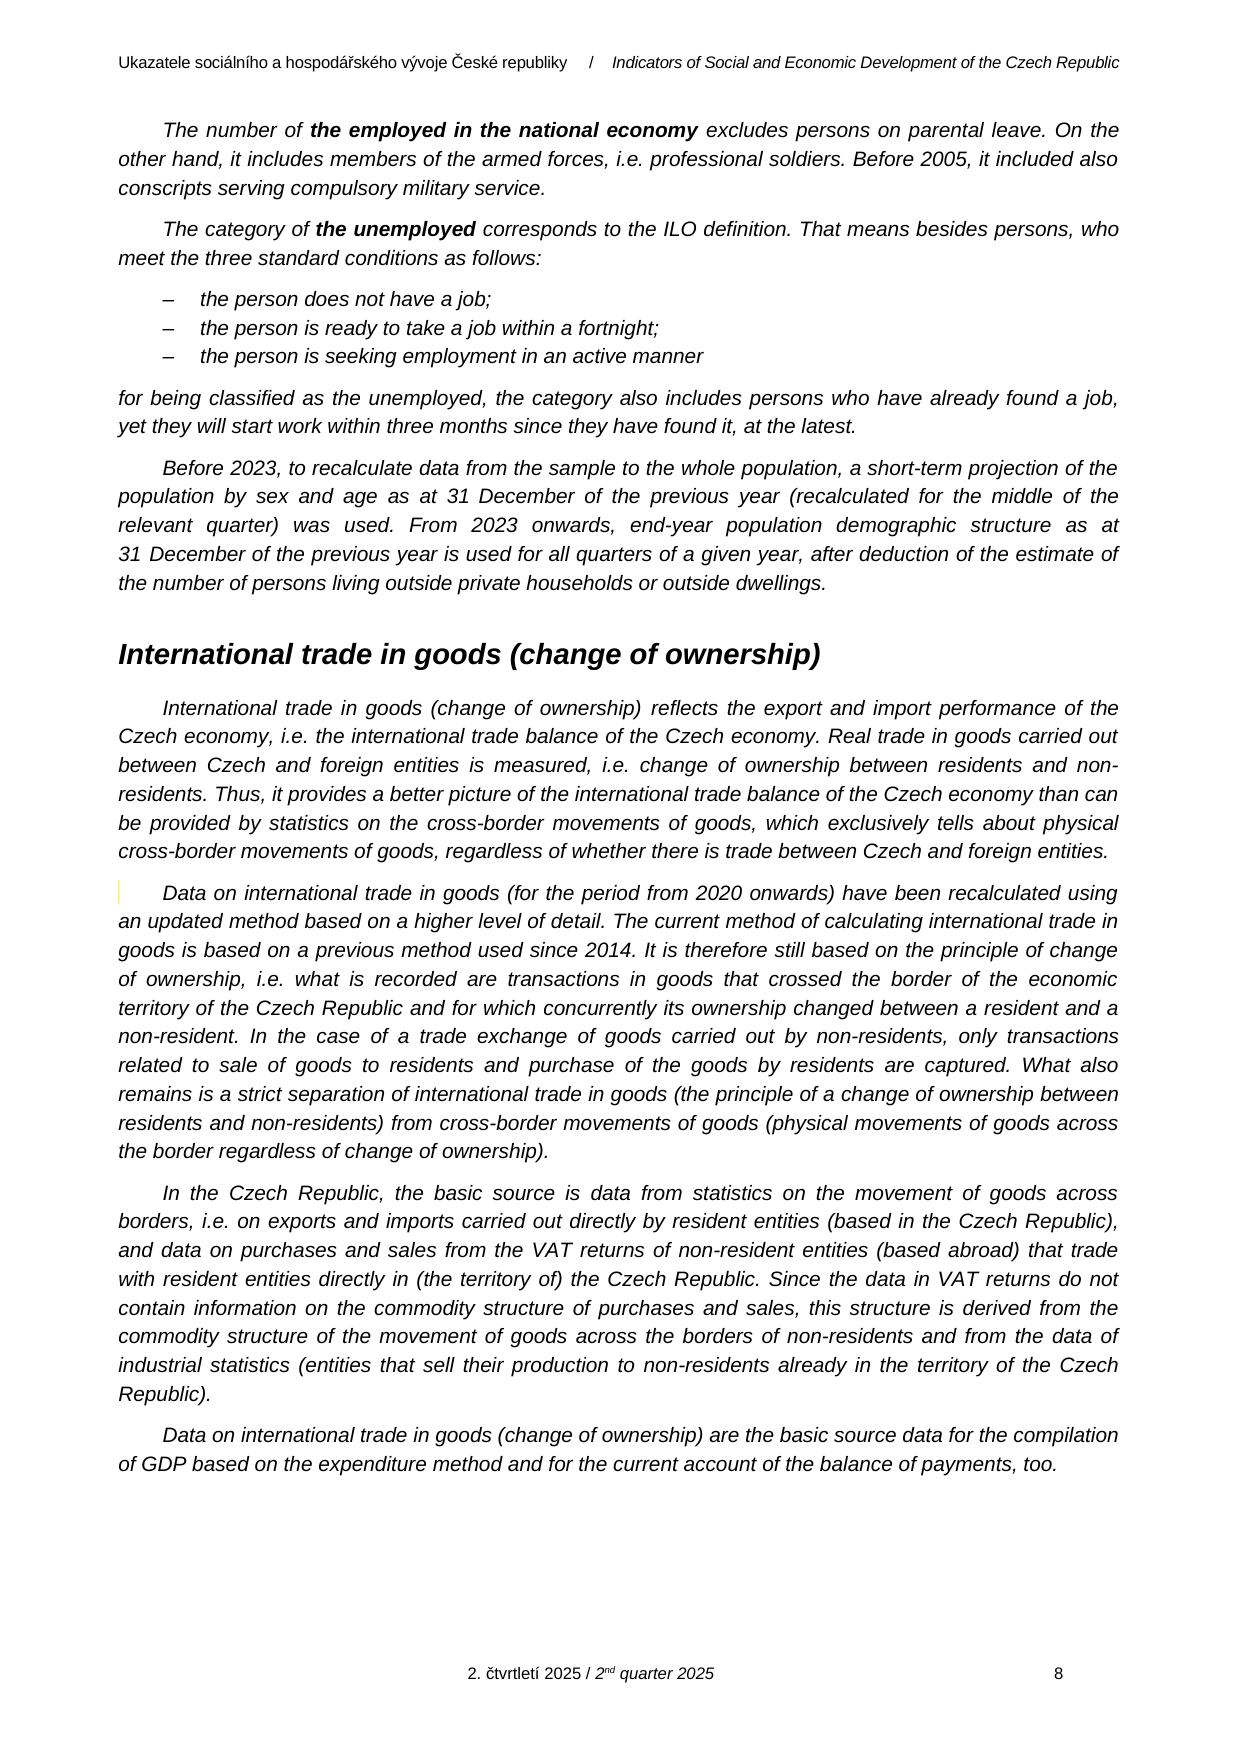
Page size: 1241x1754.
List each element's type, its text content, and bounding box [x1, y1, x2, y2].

list the person does not have a job; [162, 287, 1122, 311]
text International trade in goods (change of ownership) [118, 637, 1122, 670]
text The number of the employed in the national economy excludes persons on parental leave. On the other hand, it includes members of the armed forces, i.e. professional soldiers. Before 2005, it included also conscripts serving compulsory military service. [118, 118, 1122, 199]
text International trade in goods (change of ownership) reflects the export and import performance of the Czech economy, i.e. the international trade balance of the Czech economy. Real trade in goods carried out between Czech and foreign entities is measured, i.e. change of ownership between residents and non-residents. Thus, it provides a better picture of the international trade balance of the Czech economy than can be provided by statistics on the cross-border movements of goods, which exclusively tells about physical cross-border movements of goods, regardless of whether there is trade between Czech and foreign entities. [118, 695, 1122, 863]
list the person is ready to take a job within a fortnight; [162, 316, 1122, 339]
list the person is seeking employment in an active manner [162, 344, 1122, 368]
text In the Czech Republic, the basic source is data from statistics on the movement of goods across borders, i.e. on exports and imports carried out directly by resident entities (based in the Czech Republic), and data on purchases and sales from the VAT returns of non-resident entities (based abroad) that trade with resident entities directly in (the territory of) the Czech Republic. Since the data in VAT returns do not contain information on the commodity structure of purchases and sales, this structure is derived from the commodity structure of the movement of goods across the borders of non-residents and from the data of industrial statistics (entities that sell their production to non-residents already in the territory of the Czech Republic). [118, 1180, 1122, 1406]
text Data on international trade in goods (change of ownership) are the basic source data for the compilation of GDP based on the expenditure method and for the current account of the balance of payments, too. [118, 1423, 1122, 1476]
text for being classified as the unemployed, the category also includes persons who have already found a job, yet they will start work within three months since they have found it, at the latest. [118, 386, 1122, 438]
text Before 2023, to recalculate data from the sample to the whole population, a short-term projection of the population by sex and age as at 31 December of the previous year (recalculated for the middle of the relevant quarter) was used. From 2023 onwards, end-year population demographic structure as at 31 December of the previous year is used for all quarters of a given year, after deduction of the estimate of the number of persons living outside private households or outside dwellings. [118, 456, 1122, 594]
text The category of the unemployed corresponds to the ILO definition. That means besides persons, who meet the three standard conditions as follows: [118, 217, 1122, 269]
text Data on international trade in goods (for the period from 2020 onwards) have been recalculated using an updated method based on a higher level of detail. The current method of calculating international trade in goods is based on a previous method used since 2014. It is therefore still based on the principle of change of ownership, i.e. what is recorded are transactions in goods that crossed the border of the economic territory of the Czech Republic and for which concurrently its ownership changed between a resident and a non-resident. In the case of a trade exchange of goods carried out by non-residents, only transactions related to sale of goods to residents and purchase of the goods by residents are captured. What also remains is a strict separation of international trade in goods (the principle of a change of ownership between residents and non-residents) from cross-border movements of goods (physical movements of goods across the border regardless of change of ownership). [118, 880, 1122, 1163]
